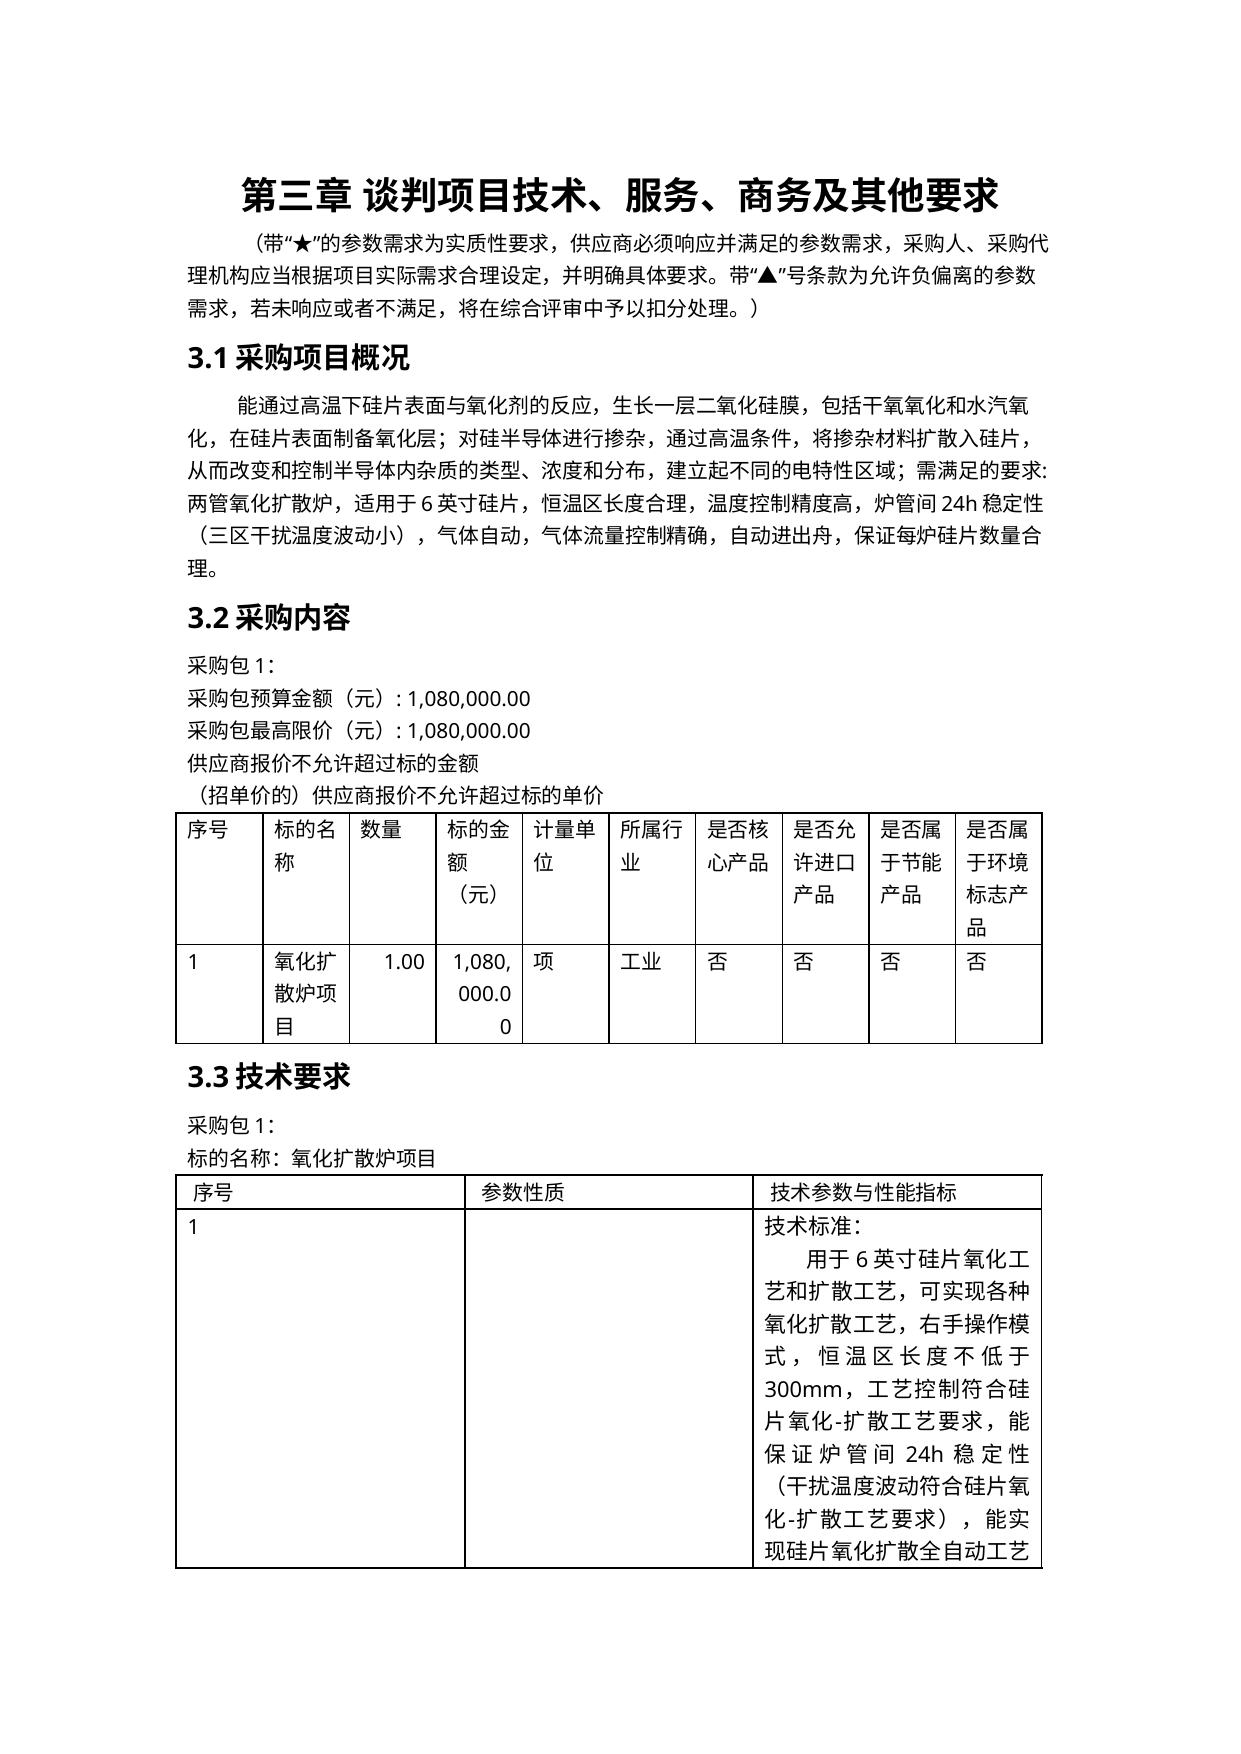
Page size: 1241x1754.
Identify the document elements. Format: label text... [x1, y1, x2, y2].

table_cell 1,080,000.00 [437, 945, 522, 1043]
table_header 是否属于节能产品 [870, 814, 955, 943]
table_cell 1 [177, 945, 262, 1043]
text （招单价的）供应商报价不允许超过标的单价 [187, 779, 1053, 812]
text 采购包最高限价（元）: 1,080,000.00 [187, 714, 1053, 747]
text 采购包1： [187, 649, 1053, 682]
table_cell 项 [523, 945, 608, 1043]
table_cell 工业 [610, 945, 695, 1043]
table_cell 氧化扩散炉项目 [264, 945, 349, 1043]
text 供应商报价不允许超过标的金额 [187, 747, 1053, 779]
table_header 计量单位 [523, 814, 608, 943]
table_header 是否属于环境标志产品 [956, 814, 1041, 943]
table_cell 否 [956, 945, 1041, 1043]
text 3.2采购内容 [187, 584, 1053, 649]
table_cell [754, 1210, 1041, 1567]
text 标的名称：氧化扩散炉项目 [187, 1142, 1053, 1174]
table_cell 否 [783, 945, 868, 1043]
table_header 数量 [350, 814, 435, 943]
table_header 序号 [177, 1176, 464, 1208]
text 3.3技术要求 [187, 1044, 1053, 1109]
table_cell 1.00 [350, 945, 435, 1043]
table_header 参数性质 [466, 1176, 752, 1208]
text 第三章 谈判项目技术、服务、商务及其他要求 [187, 162, 1053, 227]
table_header 技术参数与性能指标 [754, 1176, 1041, 1208]
table_header 是否允许进口产品 [783, 814, 868, 943]
table_cell 否 [696, 945, 782, 1043]
table_header 是否核心产品 [696, 814, 782, 943]
table_header 序号 [177, 814, 262, 943]
text 3.1采购项目概况 [187, 324, 1053, 389]
table_cell [466, 1210, 752, 1567]
table_cell 否 [870, 945, 955, 1043]
text （带“★”的参数需求为实质性要求，供应商必须响应并满足的参数需求，采购人、采购代理机构应当根据项目实际需求合理设定，并明确具体要求。带“▲”号条款为允许负偏离的参数需求，若未响应或者不满足，将在综合评审中予以扣分处理。） [187, 227, 1053, 324]
table_header 标的金额 （元） [437, 814, 522, 943]
text 能通过高温下硅片表面与氧化剂的反应，生长一层二氧化硅膜，包括干氧氧化和水汽氧化，在硅片表面制备氧化层；对硅半导体进行掺杂，通过高温条件，将掺杂材料扩散入硅片，从而改变和控制半导体内杂质的类型、浓度和分布，建立起不同的电特性区域；需满足的要求:两管氧化扩散炉，适用于6英寸硅片，恒温区长度合理，温度控制精度高，炉管间24h稳定性（三区干扰温度波动小），气体自动，气体流量控制精确，自动进出舟，保证每炉硅片数量合理。 [187, 389, 1053, 584]
table_header 标的名称 [264, 814, 349, 943]
table_cell 1 [177, 1210, 464, 1567]
text 采购包预算金额（元）: 1,080,000.00 [187, 682, 1053, 714]
text 采购包1： [187, 1109, 1053, 1142]
table_header 所属行业 [610, 814, 695, 943]
